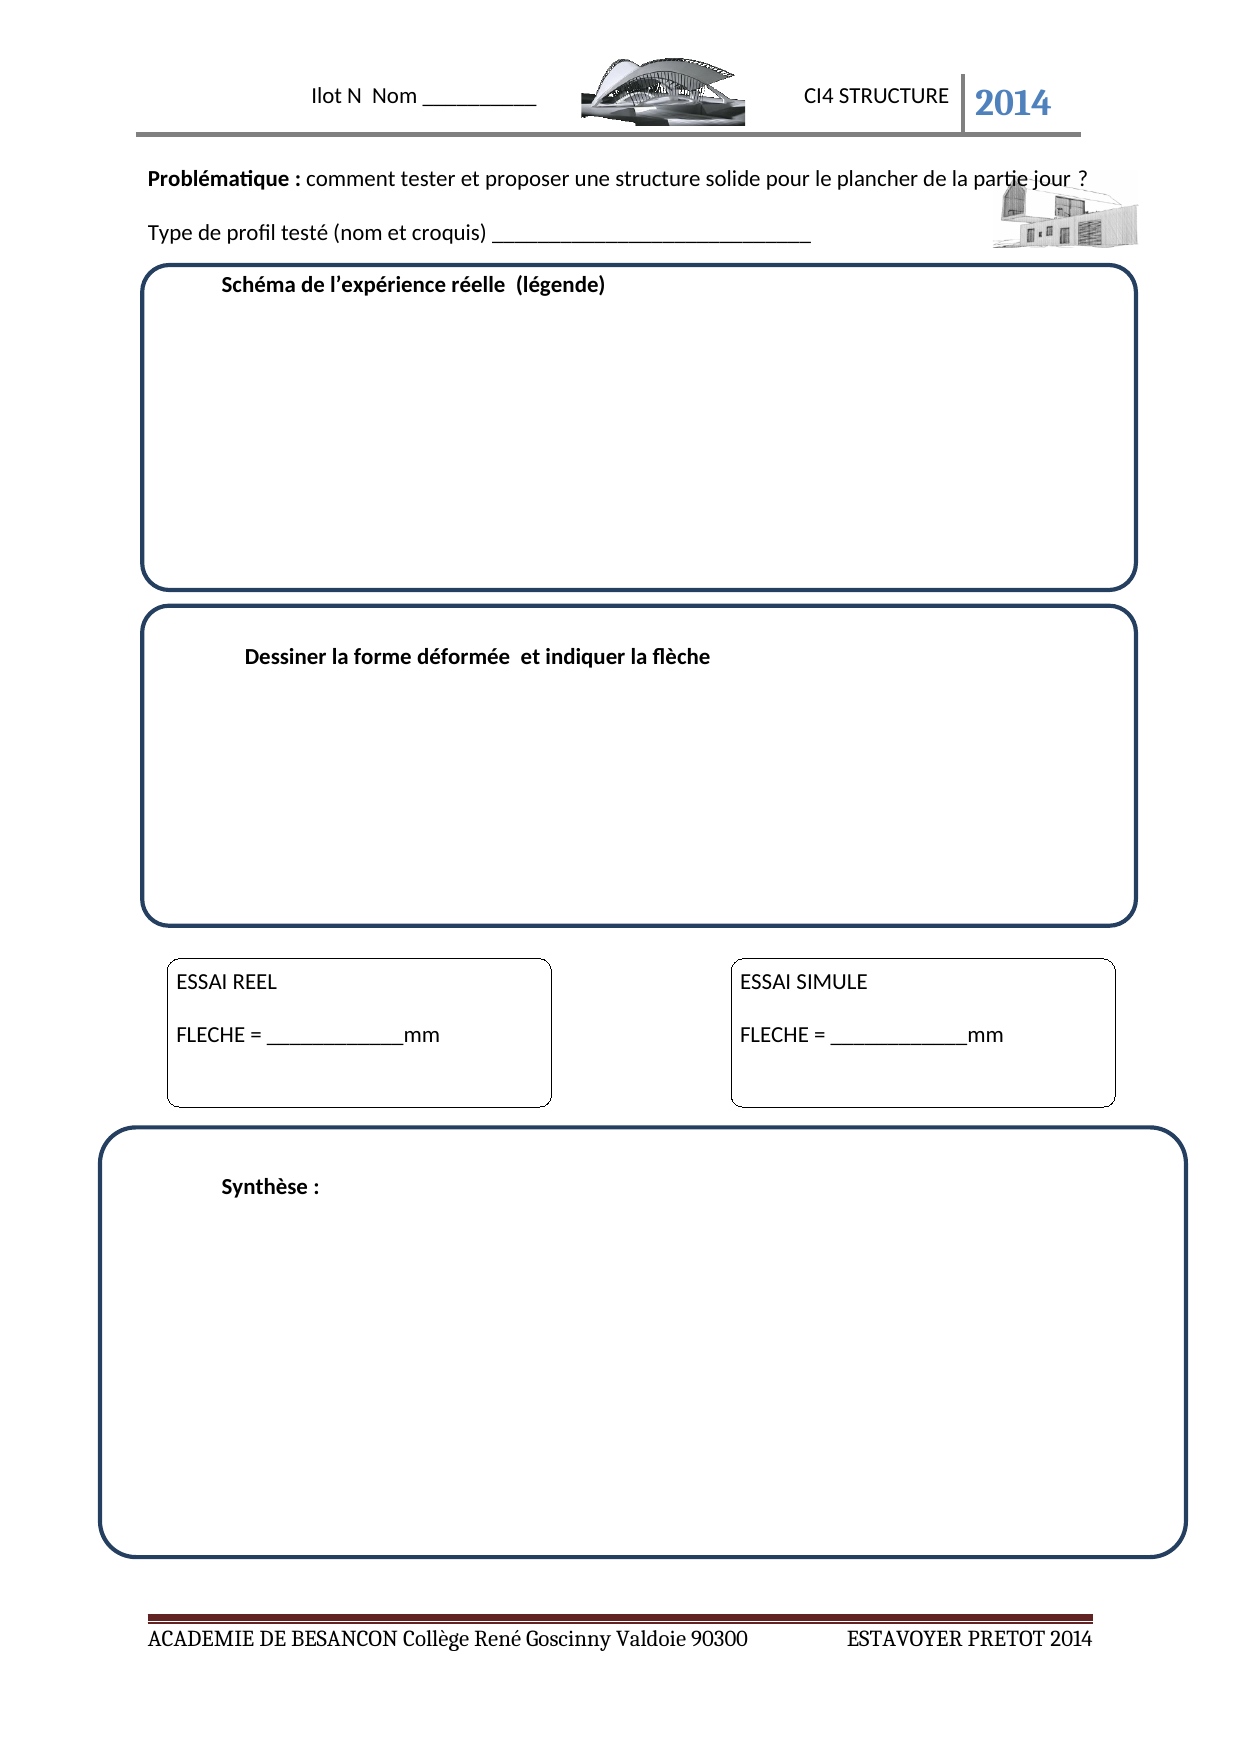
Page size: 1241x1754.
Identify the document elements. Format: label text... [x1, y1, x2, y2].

picture [992, 170, 1139, 248]
text Type de profil testé (nom et croquis) ____________________________ [148, 218, 1093, 246]
picture [581, 35, 746, 126]
text Problématique : comment tester et proposer une structure solide pour le plancher de la partie jour ? [148, 164, 1093, 193]
text Schéma de l’expérience réelle (légende) [148, 271, 1093, 299]
text Synthèse : [148, 1172, 1093, 1200]
text Dessiner la forme déformée et indiquer la flèche [148, 642, 1093, 670]
